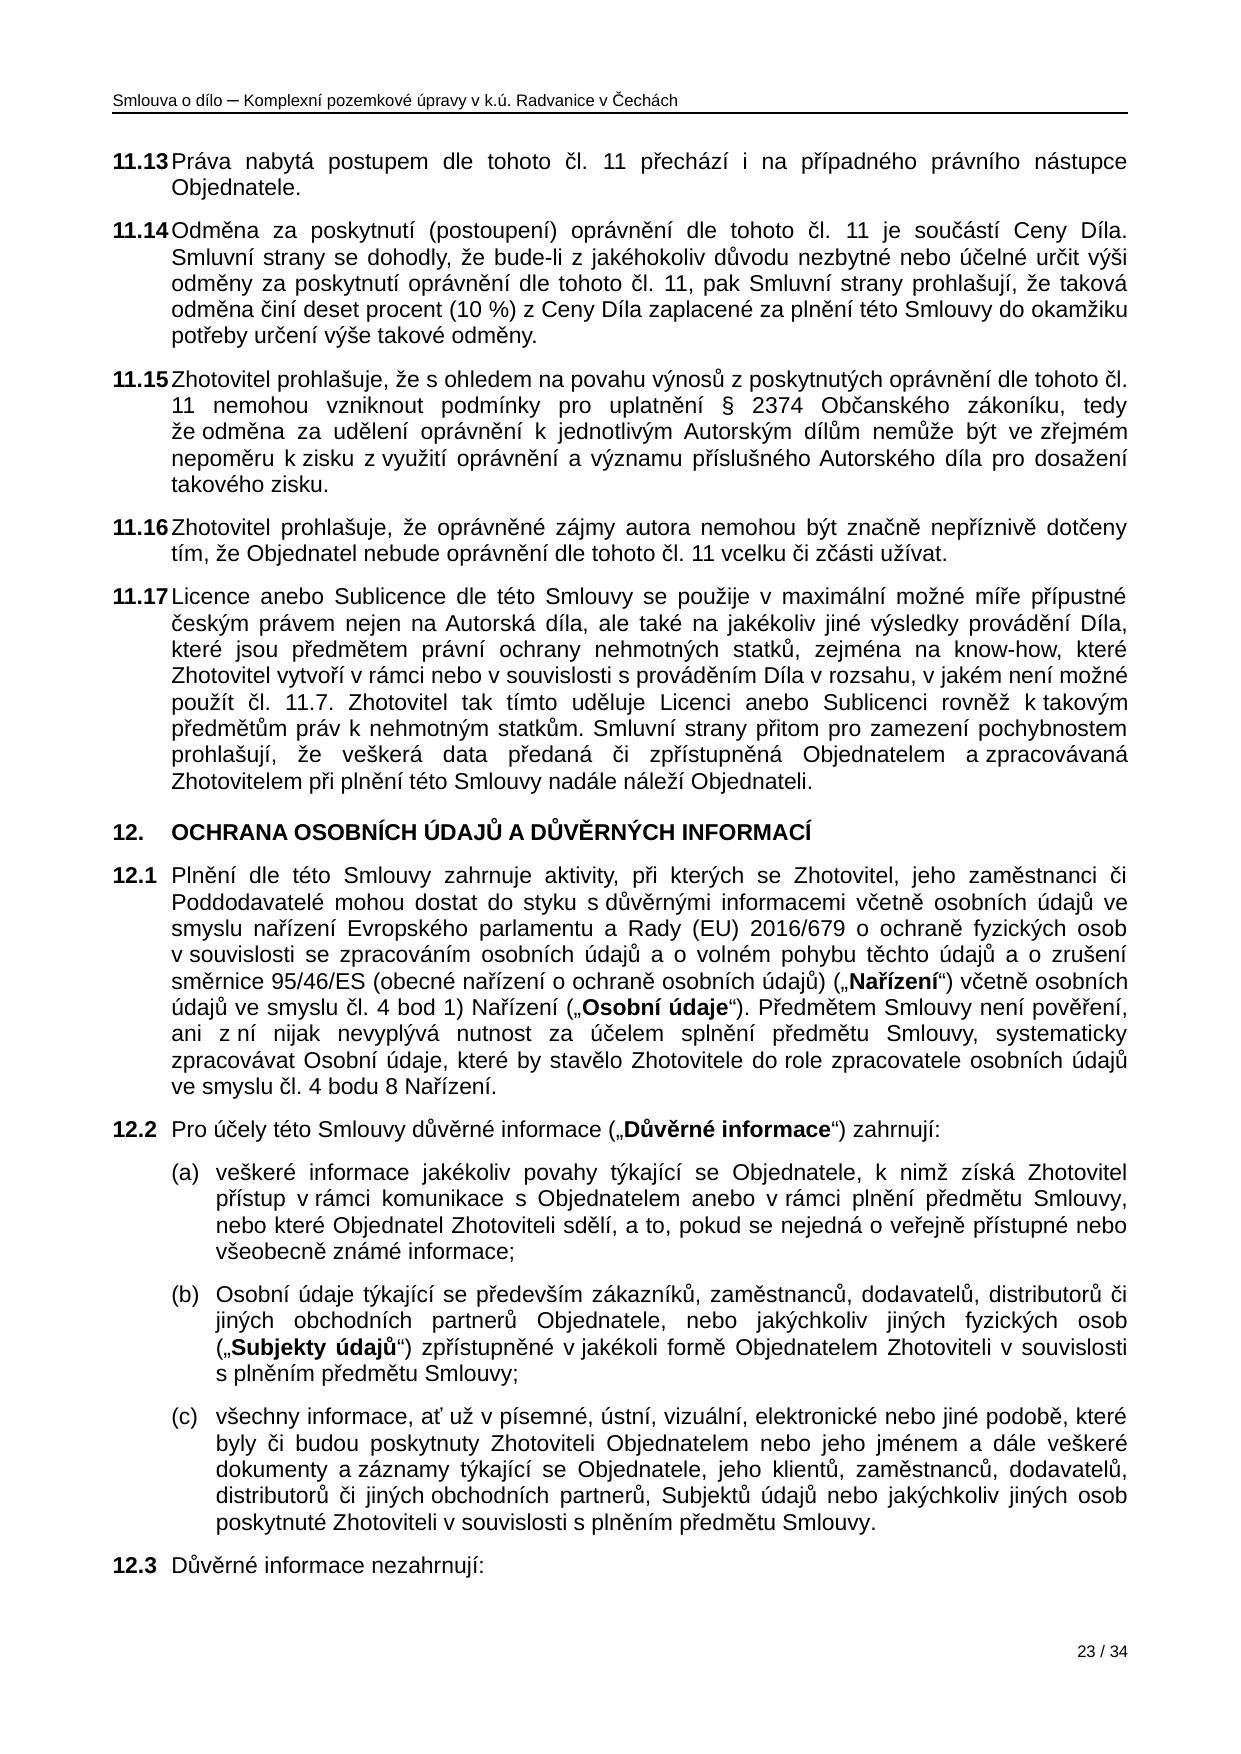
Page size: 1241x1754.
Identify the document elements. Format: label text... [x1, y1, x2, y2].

text Osobní údaje týkající se především zákazníků, zaměstnanců, dodavatelů, distributorů či jiných obchodních partnerů Objednatele, nebo jakýchkoliv jiných fyzických osob („Subjekty údajů“) zpřístupněné v jakékoli formě Objednatelem Zhotoviteli v souvislosti s plněním předmětu Smlouvy; [171, 1281, 1128, 1387]
text Pro účely této Smlouvy důvěrné informace („Důvěrné informace“) zahrnují: [112, 1116, 1128, 1142]
text Důvěrné informace nezahrnují: [112, 1552, 1128, 1578]
text Licence anebo Sublicence dle této Smlouvy se použije v maximální možné míře přípustné českým právem nejen na Autorská díla, ale také na jakékoliv jiné výsledky provádění Díla, které jsou předmětem právní ochrany nehmotných statků, zejména na know-how, které Zhotovitel vytvoří v rámci nebo v souvislosti s prováděním Díla v rozsahu, v jakém není možné použít čl. 11.7. Zhotovitel tak tímto uděluje Licenci anebo Sublicenci rovněž k takovým předmětům práv k nehmotným statkům. Smluvní strany přitom pro zamezení pochybnostem prohlašují, že veškerá data předaná či zpřístupněná Objednatelem a zpracovávaná Zhotovitelem při plnění této Smlouvy nadále náleží Objednateli. [112, 583, 1128, 794]
text Odměna za poskytnutí (postoupení) oprávnění dle tohoto čl. 11 je součástí Ceny Díla. Smluvní strany se dohodly, že bude-li z jakéhokoliv důvodu nezbytné nebo účelné určit výši odměny za poskytnutí oprávnění dle tohoto čl. 11, pak Smluvní strany prohlašují, že taková odměna činí deset procent (10 %) z Ceny Díla zaplacené za plnění této Smlouvy do okamžiku potřeby určení výše takové odměny. [112, 217, 1128, 349]
text všechny informace, ať už v písemné, ústní, vizuální, elektronické nebo jiné podobě, které byly či budou poskytnuty Zhotoviteli Objednatelem nebo jeho jménem a dále veškeré dokumenty a záznamy týkající se Objednatele, jeho klientů, zaměstnanců, dodavatelů, distributorů či jiných obchodních partnerů, Subjektů údajů nebo jakýchkoliv jiných osob poskytnuté Zhotoviteli v souvislosti s plněním předmětu Smlouvy. [171, 1403, 1128, 1535]
text Plnění dle této Smlouvy zahrnuje aktivity, při kterých se Zhotovitel, jeho zaměstnanci či Poddodavatelé mohou dostat do styku s důvěrnými informacemi včetně osobních údajů ve smyslu nařízení Evropského parlamentu a Rady (EU) 2016/679 o ochraně fyzických osob v souvislosti se zpracováním osobních údajů a o volném pohybu těchto údajů a o zrušení směrnice 95/46/ES (obecné nařízení o ochraně osobních údajů) („Nařízení“) včetně osobních údajů ve smyslu čl. 4 bod 1) Nařízení („Osobní údaje“). Předmětem Smlouvy není pověření, ani z ní nijak nevyplývá nutnost za účelem splnění předmětu Smlouvy, systematicky zpracovávat Osobní údaje, které by stavělo Zhotovitele do role zpracovatele osobních údajů ve smyslu čl. 4 bodu 8 Nařízení. [112, 862, 1128, 1099]
text Ochrana osobních údajů a Důvěrných informací [112, 819, 1128, 846]
list veškeré informace jakékoliv povahy týkající se Objednatele, k nimž získá Zhotovitel přístup v rámci komunikace s Objednatelem anebo v rámci plnění předmětu Smlouvy, nebo které Objednatel Zhotoviteli sdělí, a to, pokud se nejedná o veřejně přístupné nebo všeobecně známé informace; [171, 1159, 1128, 1264]
text Zhotovitel prohlašuje, že oprávněné zájmy autora nemohou být značně nepříznivě dotčeny tím, že Objednatel nebude oprávnění dle tohoto čl. 11 vcelku či zčásti užívat. [112, 514, 1128, 567]
text Zhotovitel prohlašuje, že s ohledem na povahu výnosů z poskytnutých oprávnění dle tohoto čl. 11 nemohou vzniknout podmínky pro uplatnění § 2374 Občanského zákoníku, tedy že odměna za udělení oprávnění k jednotlivým Autorským dílům nemůže být ve zřejmém nepoměru k zisku z využití oprávnění a významu příslušného Autorského díla pro dosažení takového zisku. [112, 366, 1128, 497]
text Práva nabytá postupem dle tohoto čl. 11 přechází i na případného právního nástupce Objednatele. [112, 148, 1128, 200]
